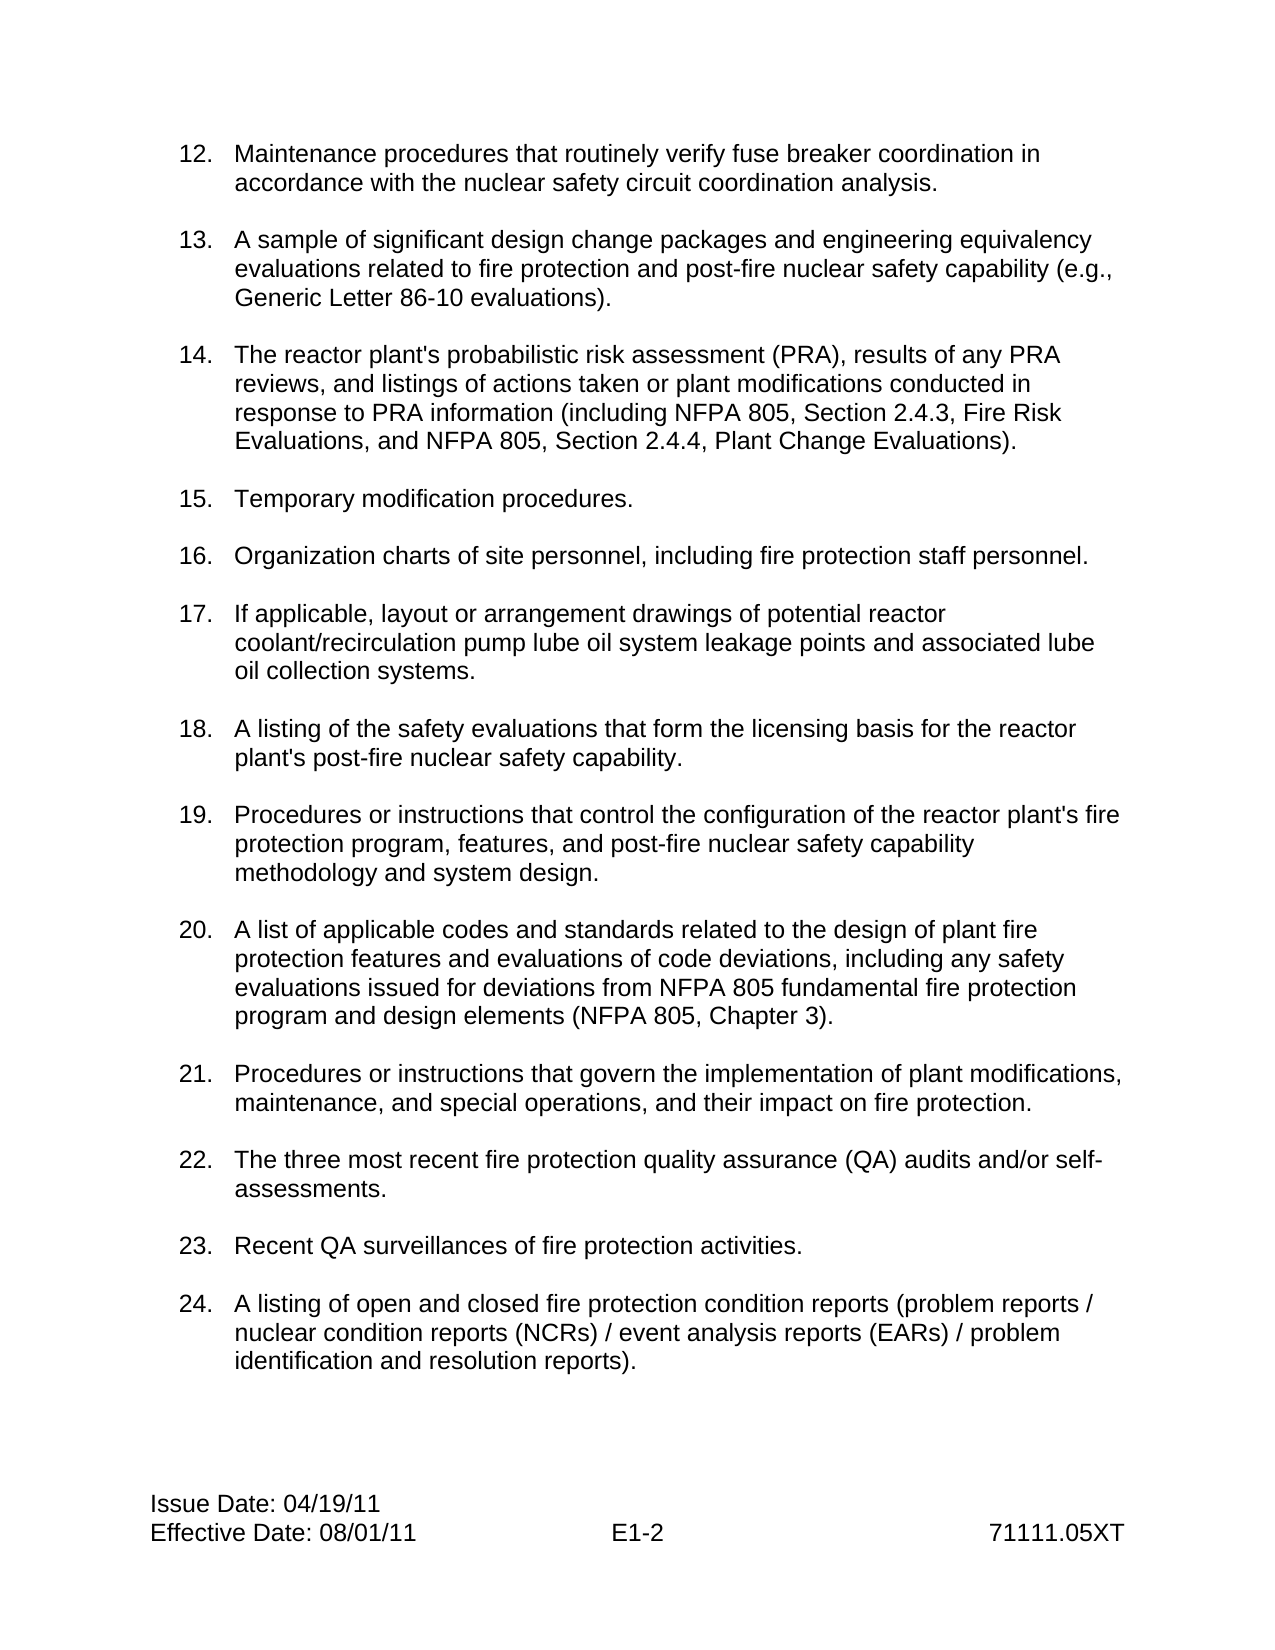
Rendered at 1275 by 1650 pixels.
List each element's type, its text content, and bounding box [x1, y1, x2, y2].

text 13. A sample of significant design change packages and engineering equivalency evaluations related to fire protection and post-fire nuclear safety capability (e.g., Generic Letter 86-10 evaluations). [150, 225, 1125, 311]
text 23. Recent QA surveillances of fire protection activities. [150, 1231, 1125, 1260]
text 12. Maintenance procedures that routinely verify fuse breaker coordination in accordance with the nuclear safety circuit coordination analysis. [150, 139, 1125, 196]
text 21. Procedures or instructions that govern the implementation of plant modifications, maintenance, and special operations, and their impact on fire protection. [150, 1059, 1125, 1116]
text 15. Temporary modification procedures. [150, 484, 1125, 513]
text 16. Organization charts of site personnel, including fire protection staff personnel. [150, 541, 1125, 570]
text 18. A listing of the safety evaluations that form the licensing basis for the reactor plant's post-fire nuclear safety capability. [150, 714, 1125, 771]
text 24. A listing of open and closed fire protection condition reports (problem reports / nuclear condition reports (NCRs) / event analysis reports (EARs) / problem identification and resolution reports). [150, 1289, 1125, 1375]
text 14. The reactor plant's probabilistic risk assessment (PRA), results of any PRA reviews, and listings of actions taken or plant modifications conducted in response to PRA information (including NFPA 805, Section 2.4.3, Fire Risk Evaluations, and NFPA 805, Section 2.4.4, Plant Change Evaluations). [150, 340, 1125, 455]
text 17. If applicable, layout or arrangement drawings of potential reactor coolant/recirculation pump lube oil system leakage points and associated lube oil collection systems. [150, 599, 1125, 685]
text 20. A list of applicable codes and standards related to the design of plant fire protection features and evaluations of code deviations, including any safety evaluations issued for deviations from NFPA 805 fundamental fire protection program and design elements (NFPA 805, Chapter 3). [150, 915, 1125, 1030]
text 19. Procedures or instructions that control the configuration of the reactor plant's fire protection program, features, and post-fire nuclear safety capability methodology and system design. [150, 800, 1125, 886]
text 22. The three most recent fire protection quality assurance (QA) audits and/or self-assessments. [150, 1145, 1125, 1203]
